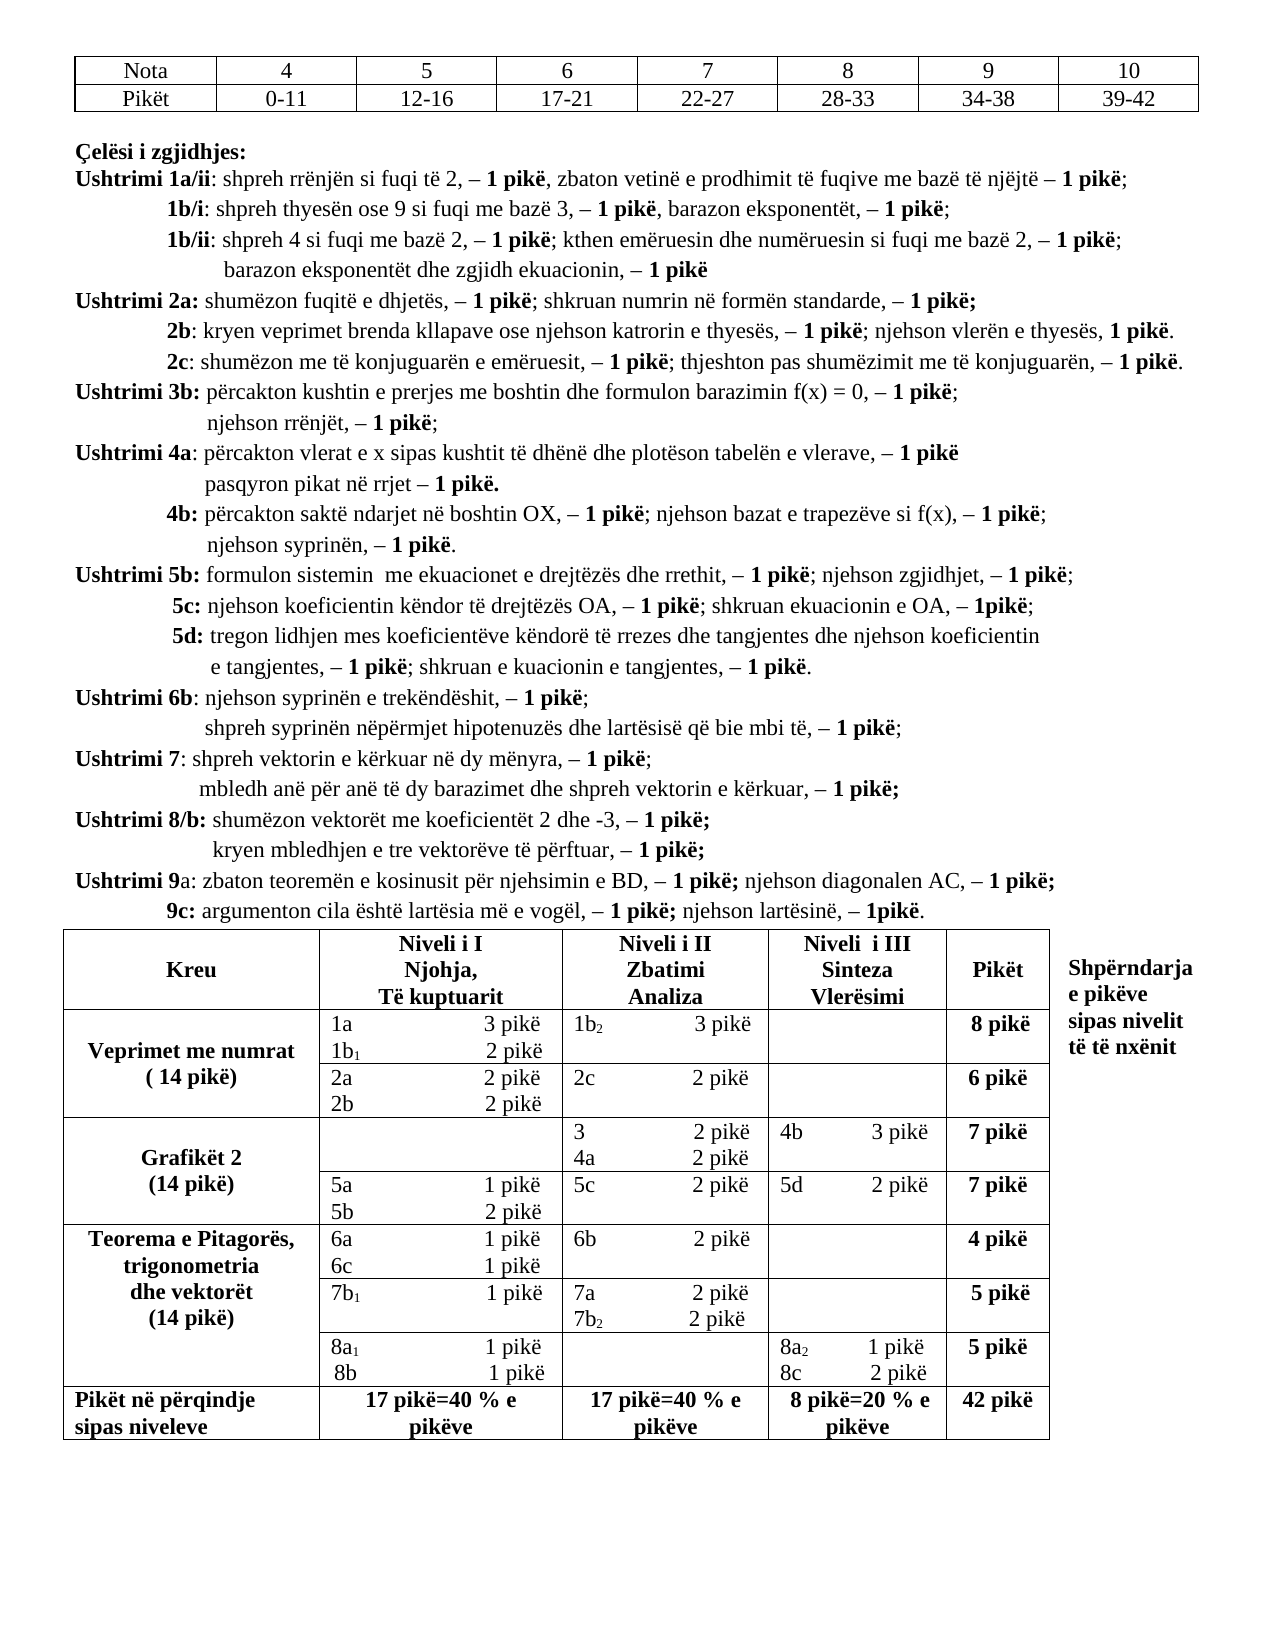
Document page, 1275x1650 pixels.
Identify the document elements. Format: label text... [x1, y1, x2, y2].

table_header 8 [778, 57, 918, 84]
table_cell 17 pikë=40 % e pikëve [320, 1387, 562, 1439]
table_cell 34-38 [919, 85, 1058, 111]
table_header 7 [638, 57, 777, 84]
table_cell 6 pikë [947, 1064, 1049, 1117]
table_header Kreu [64, 930, 319, 1009]
text barazon eksponentët dhe zgjidh ekuacionin, – 1 pikë [75, 256, 1200, 283]
table_cell [563, 1333, 768, 1386]
table_cell 5 pikë [947, 1333, 1049, 1386]
text Ushtrimi 4a: përcakton vlerat e x sipas kushtit të dhënë dhe plotëson tabelën e vlerave, – 1 pikë [75, 439, 1200, 466]
table_cell 6a 1 pikë 6c 1 pikë [320, 1225, 562, 1278]
text e tangjentes, – 1 pikë; shkruan e kuacionin e tangjentes, – 1 pikë. [75, 653, 1200, 679]
table_cell 2c 2 pikë [563, 1064, 768, 1117]
text pasqyron pikat në rrjet – 1 pikë. [75, 470, 1200, 496]
table_cell 7 pikë [947, 1172, 1049, 1224]
text Ushtrimi 2a: shumëzon fuqitë e dhjetës, – 1 pikë; shkruan numrin në formën standarde, – 1 pikë; [75, 287, 1200, 313]
table_cell 42 pikë [947, 1387, 1049, 1439]
table_cell 5a 1 pikë 5b 2 pikë [320, 1172, 562, 1224]
table_cell 6b 2 pikë [563, 1225, 768, 1278]
text 5d: tregon lidhjen mes koeficientëve këndorë të rrezes dhe tangjentes dhe njehson koeficientin [75, 623, 1200, 649]
text Ushtrimi 7: shpreh vektorin e kërkuar në dy mënyra, – 1 pikë; [75, 745, 1200, 771]
table_cell 7 pikë [947, 1118, 1049, 1171]
text 2c: shumëzon me të konjuguarën e emëruesit, – 1 pikë; thjeshton pas shumëzimit me të konjuguarën, – 1 pikë. [75, 348, 1200, 374]
text shpreh syprinën nëpërmjet hipotenuzës dhe lartësisë që bie mbi të, – 1 pikë; [75, 714, 1200, 741]
table_cell 4b 3 pikë [769, 1118, 946, 1171]
table_header 9 [919, 57, 1058, 84]
table_header 5 [357, 57, 496, 84]
text kryen mbledhjen e tre vektorëve të përftuar, – 1 pikë; [75, 836, 1200, 863]
table_cell [769, 1010, 946, 1063]
table_cell 2a 2 pikë 2b 2 pikë [320, 1064, 562, 1117]
text Ushtrimi 3b: përcakton kushtin e prerjes me boshtin dhe formulon barazimin f(x) = 0, – 1 pikë; [75, 378, 1200, 405]
text Ushtrimi 5b: formulon sistemin me ekuacionet e drejtëzës dhe rrethit, – 1 pikë; njehson zgjidhjet, – 1 pikë; [75, 562, 1200, 588]
table_cell [320, 1118, 562, 1171]
table_cell 5 pikë [947, 1279, 1049, 1332]
table_cell Grafikët 2 (14 pikë) [64, 1118, 319, 1224]
text njehson syprinën, – 1 pikë. [75, 531, 1200, 557]
table_cell 1b2 3 pikë [563, 1010, 768, 1063]
text Ushtrimi 1a/ii: shpreh rrënjën si fuqi të 2, – 1 pikë, zbaton vetinë e prodhimit të fuqive me bazë të njëjtë – 1 pikë; [75, 165, 1200, 191]
table_header 10 [1059, 57, 1198, 84]
table_cell Veprimet me numrat ( 14 pikë) [64, 1010, 319, 1117]
text 4b: përcakton saktë ndarjet në boshtin OX, – 1 pikë; njehson bazat e trapezëve si f(x), – 1 pikë; [75, 501, 1200, 527]
table_cell 1a 3 pikë 1b1 2 pikë [320, 1010, 562, 1063]
text Çelësi i zgjidhjes: [75, 138, 1200, 165]
table_cell 3 2 pikë 4a 2 pikë [563, 1118, 768, 1171]
table_cell 22-27 [638, 85, 777, 111]
table_cell 17 pikë=40 % e pikëve [563, 1387, 768, 1439]
text 2b: kryen veprimet brenda kllapave ose njehson katrorin e thyesës, – 1 pikë; njehson vlerën e thyesës, 1 pikë. [75, 317, 1200, 344]
text Ushtrimi 8/b: shumëzon vektorët me koeficientët 2 dhe -3, – 1 pikë; [75, 806, 1200, 832]
text Ushtrimi 6b: njehson syprinën e trekëndëshit, – 1 pikë; [75, 684, 1200, 710]
table_cell 5d 2 pikë [769, 1172, 946, 1224]
table_header Niveli i II Zbatimi Analiza [563, 930, 768, 1009]
text njehson rrënjët, – 1 pikë; [75, 409, 1200, 435]
table_cell 5c 2 pikë [563, 1172, 768, 1224]
table_cell Pikët [76, 85, 216, 111]
table_header Nota [76, 57, 216, 84]
table_cell 8a2 1 pikë 8c 2 pikë [769, 1333, 946, 1386]
table_cell 28-33 [778, 85, 918, 111]
text 1b/i: shpreh thyesën ose 9 si fuqi me bazë 3, – 1 pikë, barazon eksponentët, – 1 pikë; [75, 195, 1200, 222]
table_cell 4 pikë [947, 1225, 1049, 1278]
table_cell Teorema e Pitagorës, trigonometria dhe vektorët (14 pikë) [64, 1225, 319, 1386]
table_cell 39-42 [1059, 85, 1198, 111]
table_cell 8 pikë=20 % e pikëve [769, 1387, 946, 1439]
text 9c: argumenton cila është lartësia më e vogël, – 1 pikë; njehson lartësinë, – 1pikë. [75, 897, 1200, 924]
text mbledh anë për anë të dy barazimet dhe shpreh vektorin e kërkuar, – 1 pikë; [75, 775, 1200, 802]
table_header Pikët [947, 930, 1049, 1009]
table_cell [769, 1225, 946, 1278]
table_cell 8a1 1 pikë 8b 1 pikë [320, 1333, 562, 1386]
table_cell 17-21 [497, 85, 637, 111]
table_cell Pikët në përqindje sipas niveleve [64, 1387, 319, 1439]
table_header 6 [497, 57, 637, 84]
table_cell 8 pikë [947, 1010, 1049, 1063]
table_header Niveli i I Njohja, Të kuptuarit [320, 930, 562, 1009]
table_cell 7b1 1 pikë [320, 1279, 562, 1332]
table_header Niveli i III Sinteza Vlerësimi [769, 930, 946, 1009]
text Ushtrimi 9a: zbaton teoremën e kosinusit për njehsimin e BD, – 1 pikë; njehson diagonalen AC, – 1 pikë; [75, 867, 1200, 893]
table_cell 7a 2 pikë 7b2 2 pikë [563, 1279, 768, 1332]
text 1b/ii: shpreh 4 si fuqi me bazë 2, – 1 pikë; kthen emëruesin dhe numëruesin si fuqi me bazë 2, – 1 pikë; [75, 226, 1200, 252]
text 5c: njehson koeficientin këndor të drejtëzës OA, – 1 pikë; shkruan ekuacionin e OA, – 1pikë; [75, 592, 1200, 618]
table_cell [769, 1279, 946, 1332]
table_cell 12-16 [357, 85, 496, 111]
table_cell 0-11 [217, 85, 356, 111]
table_cell [769, 1064, 946, 1117]
text Shpërndarja e pikëve sipas nivelit të të nxënit [1050, 954, 1200, 1059]
table_header 4 [217, 57, 356, 84]
